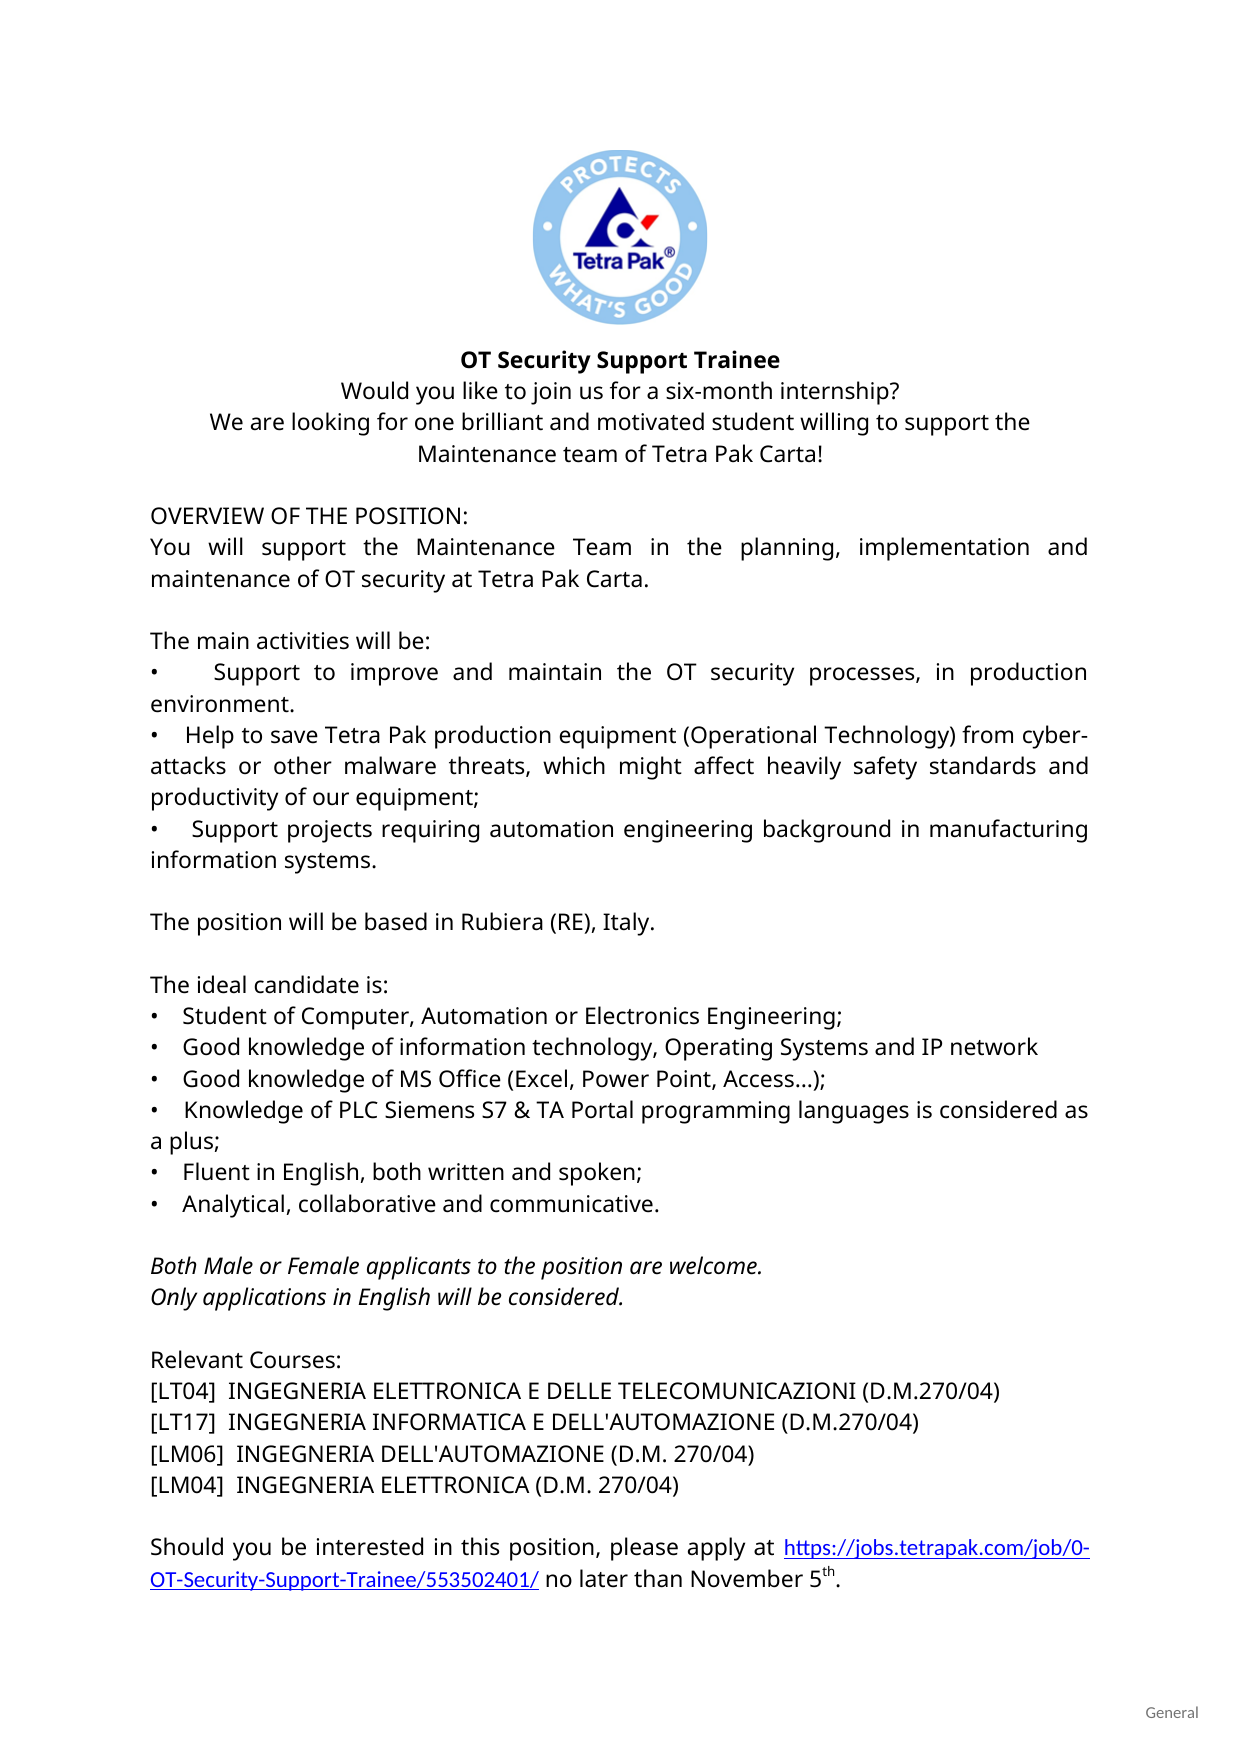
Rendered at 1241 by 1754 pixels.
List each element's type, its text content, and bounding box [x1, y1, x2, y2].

text We are looking for one brilliant and motivated student willing to support the [150, 406, 1090, 438]
text [LM04] ​ ​INGEGNERIA ELETTRONICA (D.M. 270/04) [150, 1469, 1090, 1500]
text OVERVIEW OF THE POSITION: [150, 500, 1090, 531]
text The ideal candidate is: [150, 969, 1090, 1000]
text • Help to save Tetra Pak production equipment (Operational Technology) from cyber-attacks or other malware threats, which might affect heavily safety standards and productivity of our equipment; [150, 719, 1090, 813]
text • Fluent in English, both written and spoken; [150, 1156, 1090, 1188]
text [LM06] ​ ​INGEGNERIA DELL'AUTOMAZIONE (D.M. 270/04) [150, 1438, 1090, 1469]
picture [532, 150, 708, 325]
text • Support to improve and maintain the OT security processes, in production environment. [150, 656, 1090, 719]
text OT Security Support Trainee [150, 344, 1090, 375]
text [LT17] ​ ​INGEGNERIA INFORMATICA E DELL'AUTOMAZIONE (D.M.270/04) [150, 1406, 1090, 1438]
text • Good knowledge of MS Office (Excel, Power Point, Access…); [150, 1063, 1090, 1094]
text The main activities will be: [150, 625, 1090, 656]
text • Analytical, collaborative and communicative. [150, 1188, 1090, 1219]
text Would you like to join us for a six-month internship? [150, 375, 1090, 406]
text • Knowledge of PLC Siemens S7 & TA Portal programming languages is considered as a plus; [150, 1094, 1090, 1156]
text Only applications in English will be considered. [150, 1281, 1090, 1313]
text • Support projects requiring automation engineering background in manufacturing information systems. [150, 813, 1090, 875]
text Maintenance team of Tetra Pak Carta! [150, 438, 1090, 469]
text The position will be based in Rubiera (RE), Italy. [150, 906, 1090, 938]
text • Good knowledge of information technology, Operating Systems and IP network [150, 1031, 1090, 1063]
text [LT04] ​ ​INGEGNERIA ELETTRONICA E DELLE TELECOMUNICAZIONI (D.M.270/04) [150, 1375, 1090, 1406]
text Should you be interested in this position, please apply at https://jobs.tetrapak.com/job/0-OT-Security-Support-Trainee/553502401/ no later than November 5th. [150, 1531, 1090, 1594]
text Both Male or Female applicants to the position are welcome. [150, 1250, 1090, 1281]
text • Student of Computer, Automation or Electronics Engineering; [150, 1000, 1090, 1031]
text Relevant Courses: [150, 1344, 1090, 1375]
text You will support the Maintenance Team in the planning, implementation and maintenance of OT security at Tetra Pak Carta. [150, 531, 1090, 594]
